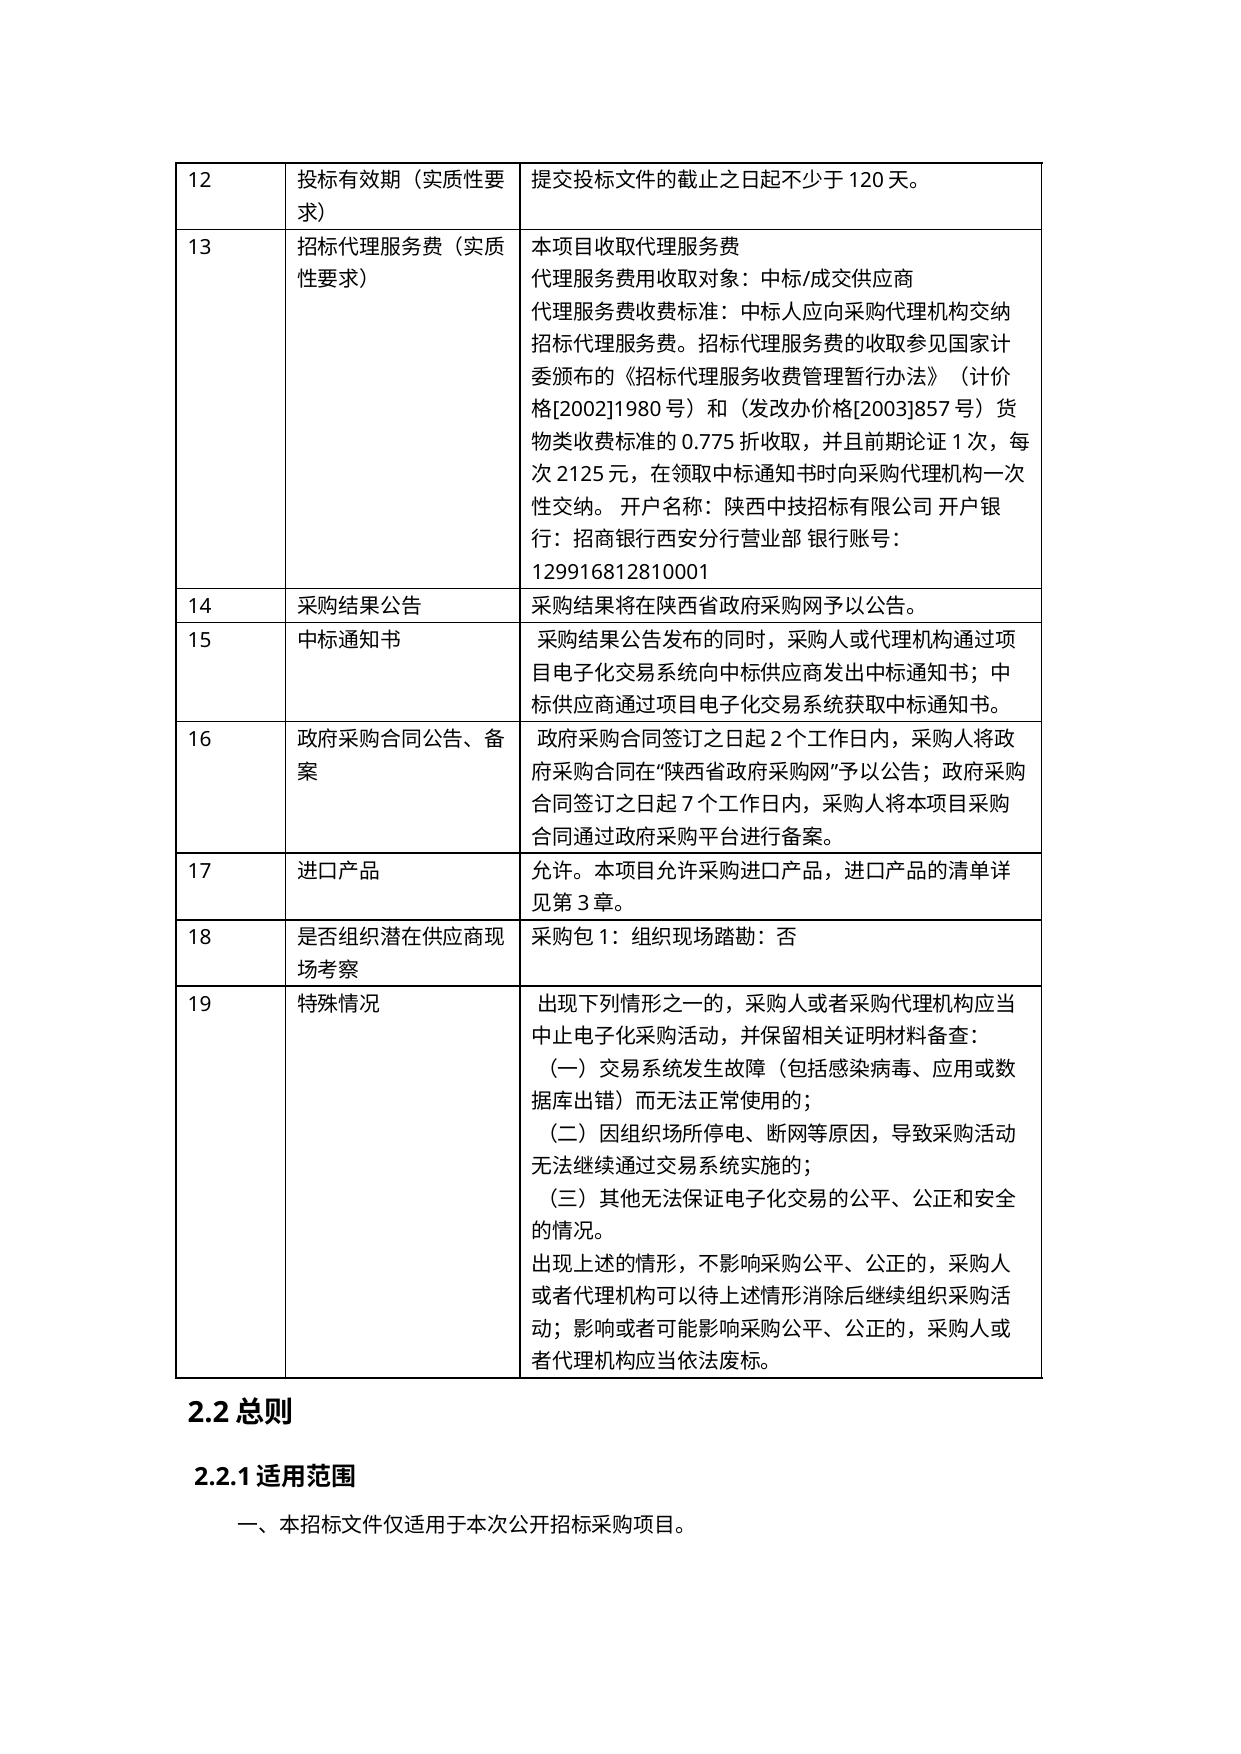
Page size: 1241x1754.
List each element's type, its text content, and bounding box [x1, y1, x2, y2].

table_cell 14 [177, 589, 285, 622]
table_cell 政府采购合同签订之日起2个工作日内，采购人将政府采购合同在“陕西省政府采购网”予以公告；政府采购合同签订之日起7个工作日内，采购人将本项目采购合同通过政府采购平台进行备案。 [521, 722, 1041, 852]
table_cell 19 [177, 987, 285, 1377]
table_cell 出现下列情形之一的，采购人或者采购代理机构应当中止电子化采购活动，并保留相关证明材料备查： （一）交易系统发生故障（包括感染病毒、应用或数据库出错）而无法正常使用的； （二）因组织场所停电、断网等原因，导致采购活动无法继续通过交易系统实施的； （三）其他无法保证电子化交易的公平、公正和安全的情况。 出现上述的情形，不影响采购公平、公正的，采购人或者代理机构可以待上述情形消除后继续组织采购活动；影响或者可能影响采购公平、公正的，采购人或者代理机构应当依法废标。 [521, 987, 1041, 1377]
table_cell 15 [177, 623, 285, 721]
table_cell 允许。本项目允许采购进口产品，进口产品的清单详见第3章。 [521, 854, 1041, 919]
table_cell 12 [177, 164, 285, 228]
text 2.2总则 [187, 1378, 1053, 1443]
table_cell 采购包1：组织现场踏勘：否 [521, 921, 1041, 985]
text 一、本招标文件仅适用于本次公开招标采购项目。 [187, 1508, 1053, 1541]
table_cell 13 [177, 230, 285, 588]
table_cell 17 [177, 854, 285, 919]
table_cell 16 [177, 722, 285, 852]
table_cell 中标通知书 [286, 623, 519, 721]
text 2.2.1适用范围 [187, 1443, 1053, 1508]
table_cell 政府采购合同公告、备案 [286, 722, 519, 852]
table_cell 提交投标文件的截止之日起不少于120天。 [521, 164, 1041, 228]
table_cell 招标代理服务费（实质性要求） [286, 230, 519, 588]
table_cell 是否组织潜在供应商现场考察 [286, 921, 519, 985]
table_cell 采购结果公告 [286, 589, 519, 622]
table_cell 本项目收取代理服务费 代理服务费用收取对象：中标/成交供应商 代理服务费收费标准：中标人应向采购代理机构交纳招标代理服务费。招标代理服务费的收取参见国家计委颁布的《招标代理服务收费管理暂行办法》（计价格[2002]1980号）和（发改办价格[2003]857号）货物类收费标准的0.775折收取，并且前期论证1次，每次2125元，在领取中标通知书时向采购代理机构一次性交纳。 开户名称：陕西中技招标有限公司 开户银行：招商银行西安分行营业部 银行账号：129916812810001 [521, 230, 1041, 588]
table_cell 投标有效期（实质性要求） [286, 164, 519, 228]
table_cell 采购结果公告发布的同时，采购人或代理机构通过项目电子化交易系统向中标供应商发出中标通知书；中标供应商通过项目电子化交易系统获取中标通知书。 [521, 623, 1041, 721]
table_cell 采购结果将在陕西省政府采购网予以公告。 [521, 589, 1041, 622]
table_cell 18 [177, 921, 285, 985]
table_cell 特殊情况 [286, 987, 519, 1377]
table_cell 进口产品 [286, 854, 519, 919]
